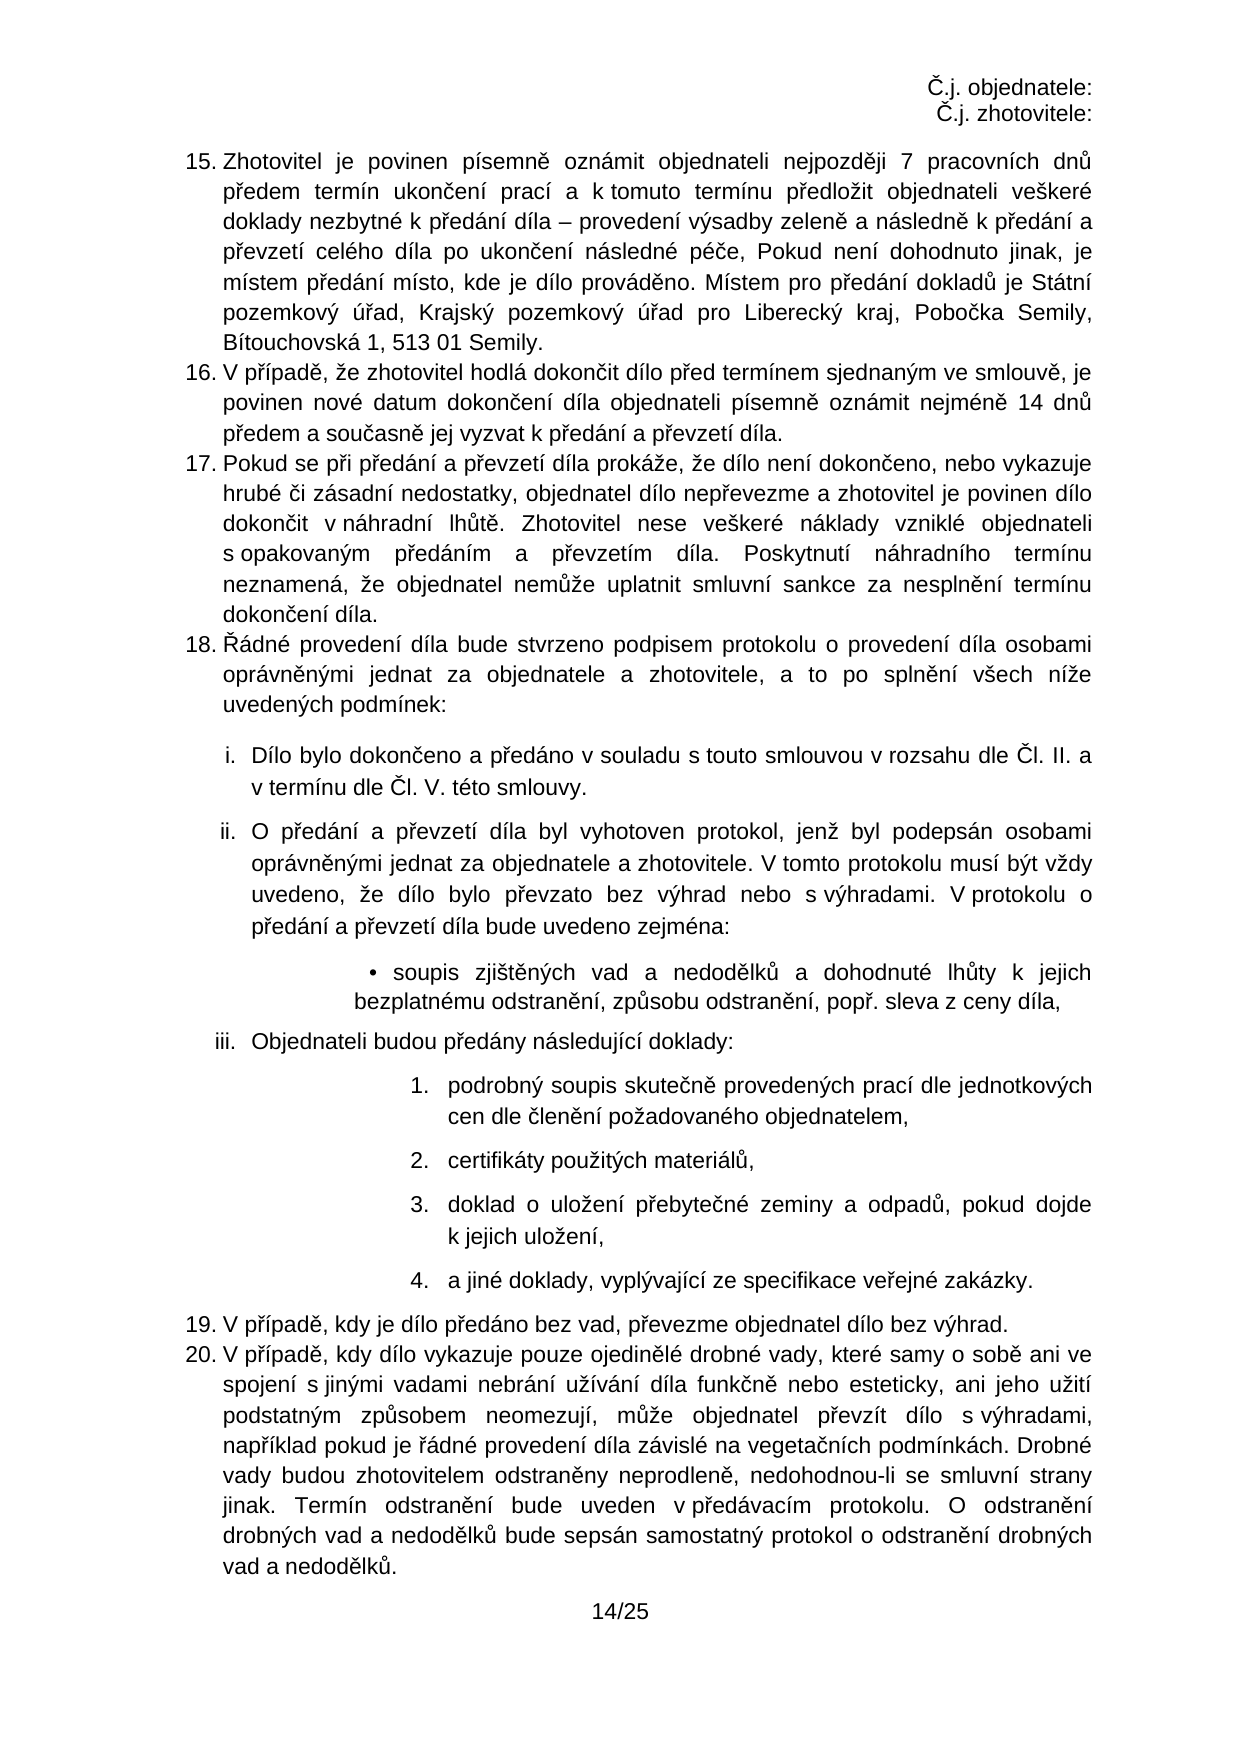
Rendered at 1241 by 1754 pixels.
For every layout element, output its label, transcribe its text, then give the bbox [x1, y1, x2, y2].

list Pokud se při předání a převzetí díla prokáže, že dílo není dokončeno, nebo vykazuje hrubé či zásadní nedostatky, objednatel dílo nepřevezme a zhotovitel je povinen dílo dokončit v náhradní lhůtě. Zhotovitel nese veškeré náklady vzniklé objednateli s opakovaným předáním a převzetím díla. Poskytnutí náhradního termínu neznamená, že objednatel nemůže uplatnit smluvní sankce za nesplnění termínu dokončení díla. [185, 450, 1093, 627]
list V případě, kdy dílo vykazuje pouze ojedinělé drobné vady, které samy o sobě ani ve spojení s jinými vadami nebrání užívání díla funkčně nebo esteticky, ani jeho užití podstatným způsobem neomezují, může objednatel převzít dílo s výhradami, například pokud je řádné provedení díla závislé na vegetačních podmínkách. Drobné vady budou zhotovitelem odstraněny neprodleně, nedohodnou-li se smluvní strany jinak. Termín odstranění bude uveden v předávacím protokolu. O odstranění drobných vad a nedodělků bude sepsán samostatný protokol o odstranění drobných vad a nedodělků. [185, 1341, 1093, 1579]
text • soupis zjištěných vad a nedodělků a dohodnuté lhůty k jejich bezplatnému odstranění, způsobu odstranění, popř. sleva z ceny díla, [354, 957, 1093, 1015]
list Dílo bylo dokončeno a předáno v souladu s touto smlouvou v rozsahu dle Čl. II. a v termínu dle Čl. V. této smlouvy. [236, 742, 1093, 800]
list O předání a převzetí díla byl vyhotoven protokol, jenž byl podepsán osobami oprávněnými jednat za objednatele a zhotovitele. V tomto protokolu musí být vždy uvedeno, že dílo bylo převzato bez výhrad nebo s výhradami. V protokolu o předání a převzetí díla bude uvedeno zejména: [236, 818, 1093, 939]
list a jiné doklady, vyplývající ze specifikace veřejné zakázky. [410, 1267, 1093, 1293]
list Řádné provedení díla bude stvrzeno podpisem protokolu o provedení díla osobami oprávněnými jednat za objednatele a zhotovitele, a to po splnění všech níže uvedených podmínek: [185, 631, 1093, 718]
list Objednateli budou předány následující doklady: [236, 1028, 1093, 1054]
list certifikáty použitých materiálů, [410, 1147, 1093, 1174]
list doklad o uložení přebytečné zeminy a odpadů, pokud dojde k jejich uložení, [410, 1191, 1093, 1249]
list V případě, kdy je dílo předáno bez vad, převezme objednatel dílo bez výhrad. [185, 1311, 1093, 1337]
list V případě, že zhotovitel hodlá dokončit dílo před termínem sjednaným ve smlouvě, je povinen nové datum dokončení díla objednateli písemně oznámit nejméně 14 dnů předem a současně jej vyzvat k předání a převzetí díla. [185, 359, 1093, 446]
list Zhotovitel je povinen písemně oznámit objednateli nejpozději 7 pracovních dnů předem termín ukončení prací a k tomuto termínu předložit objednateli veškeré doklady nezbytné k předání díla – provedení výsadby zeleně a následně k předání a převzetí celého díla po ukončení následné péče, Pokud není dohodnuto jinak, je místem předání místo, kde je dílo prováděno. Místem pro předání dokladů je Státní pozemkový úřad, Krajský pozemkový úřad pro Liberecký kraj, Pobočka Semily, Bítouchovská 1, 513 01 Semily. [185, 148, 1093, 355]
list podrobný soupis skutečně provedených prací dle jednotkových cen dle členění požadovaného objednatelem, [410, 1072, 1093, 1129]
